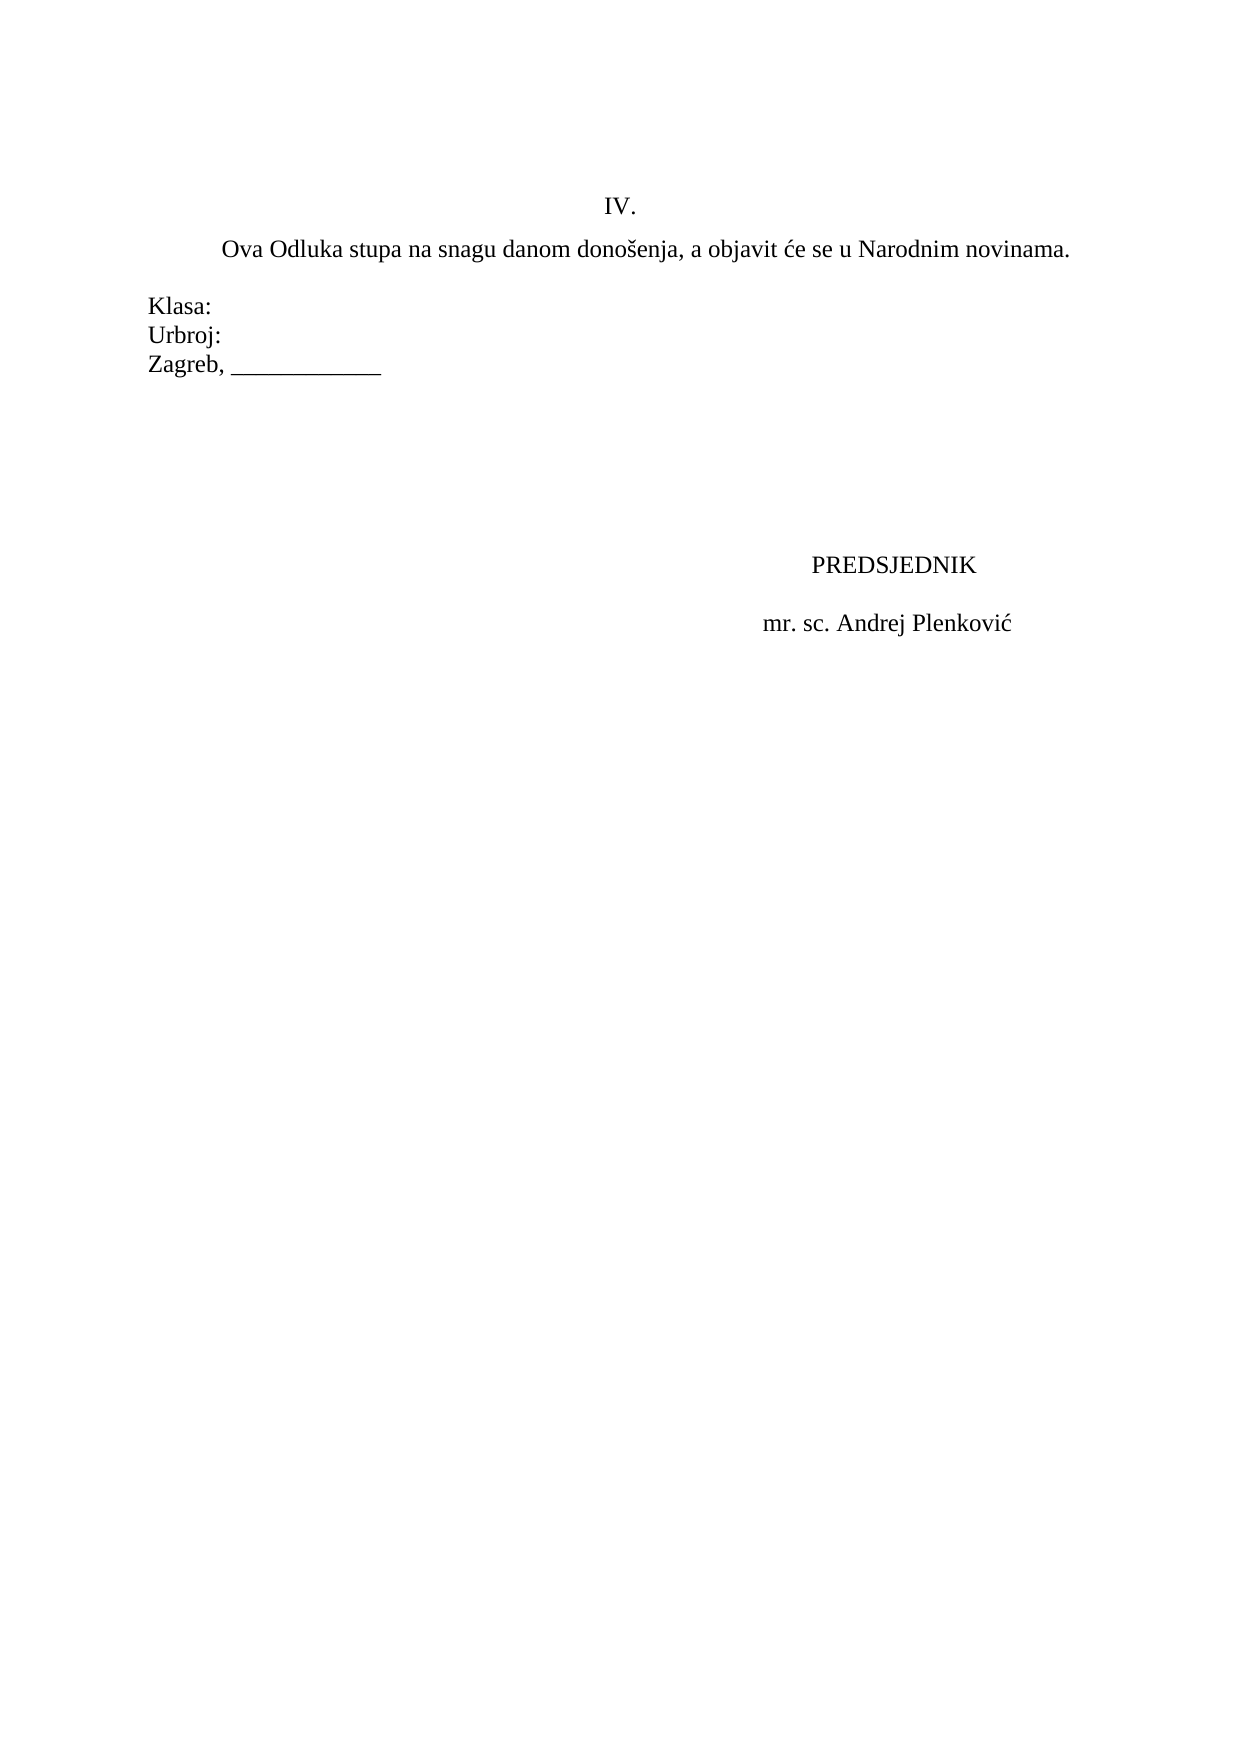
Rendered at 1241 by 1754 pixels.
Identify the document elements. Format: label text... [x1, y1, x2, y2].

text Ova Odluka stupa na snagu danom donošenja, a objavit će se u Narodnim novinama. [148, 234, 1093, 263]
text Klasa: [148, 291, 1093, 320]
text Urbroj: [148, 320, 1093, 349]
text Zagreb, ____________ [148, 349, 1093, 378]
text PREDSJEDNIK [738, 550, 1093, 579]
text IV. [148, 191, 1093, 219]
text mr. sc. Andrej Plenković [664, 608, 1093, 636]
